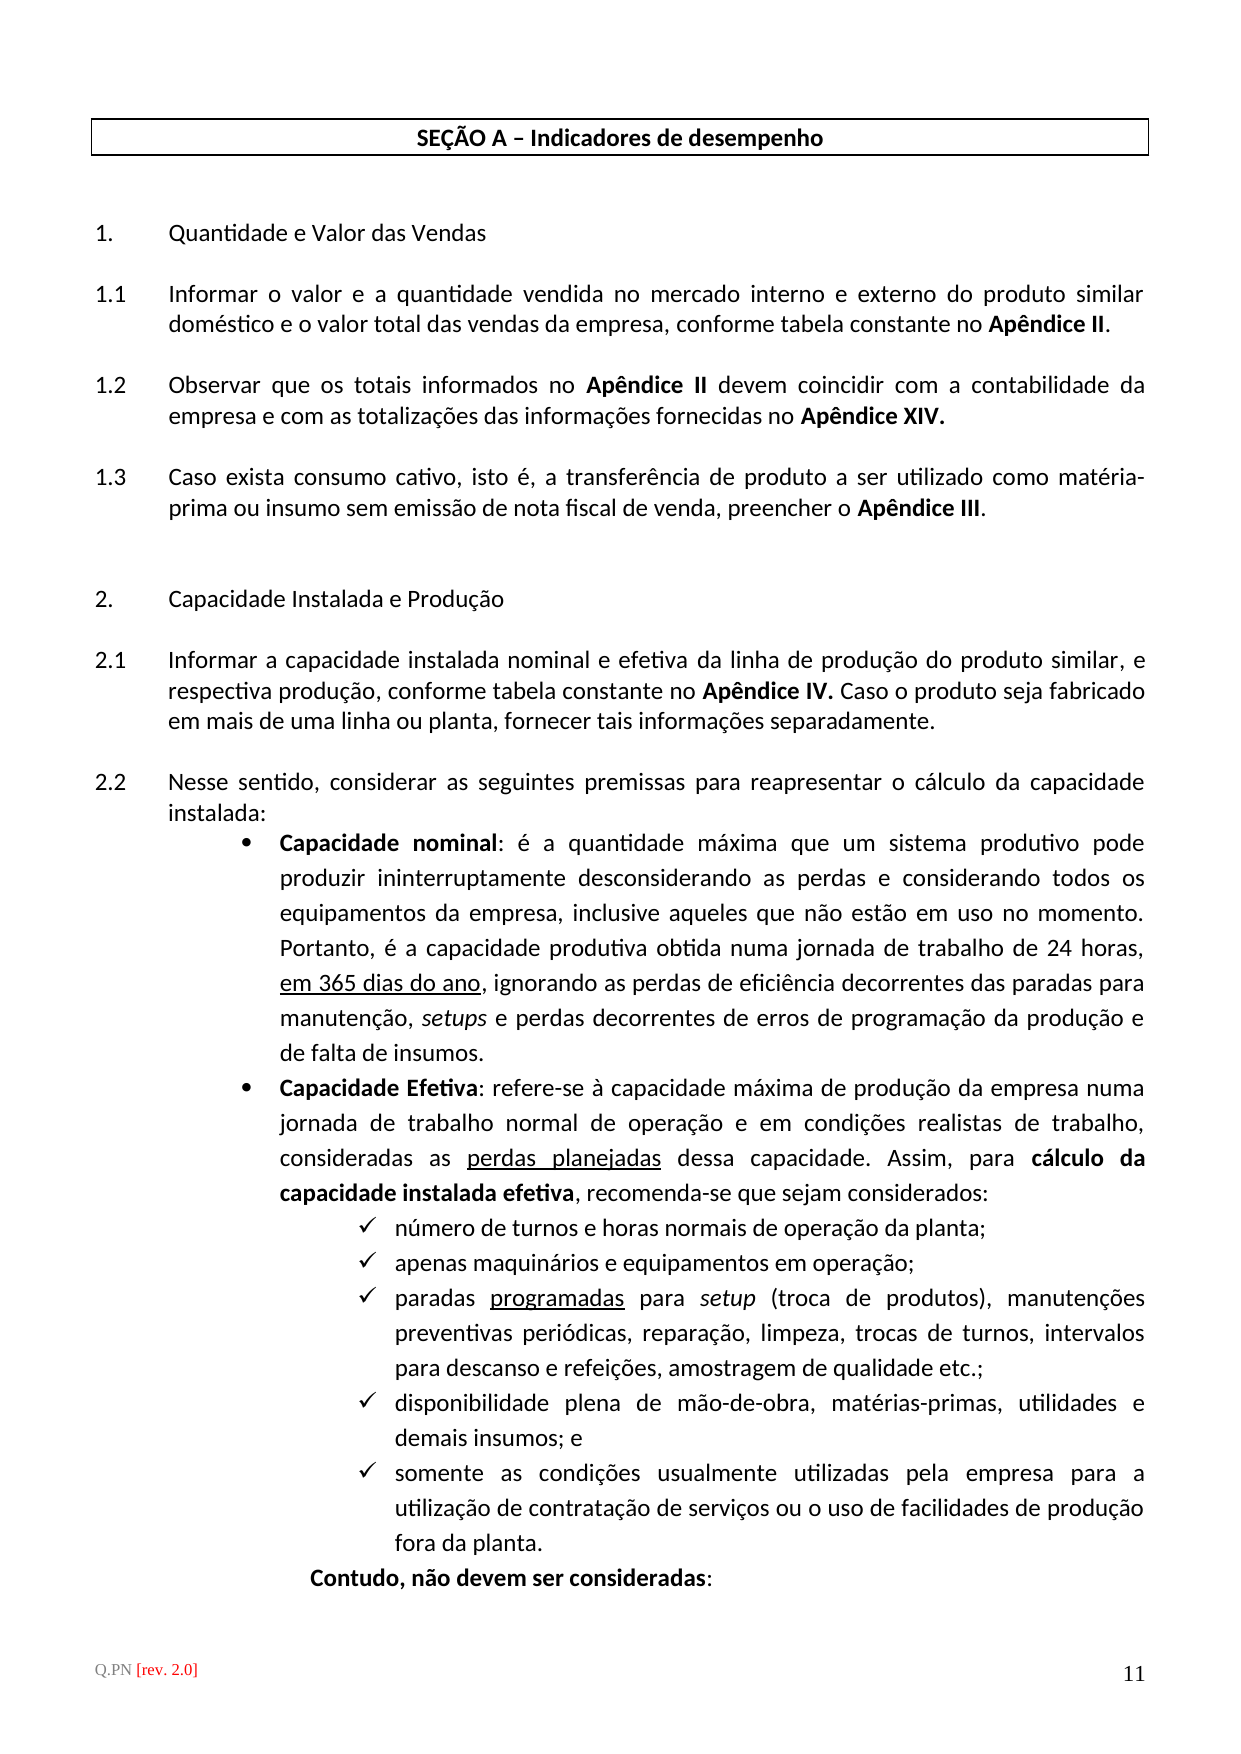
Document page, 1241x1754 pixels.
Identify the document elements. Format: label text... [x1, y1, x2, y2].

subtitle 2. Capacidade Instalada e Produção [94, 583, 1146, 614]
list Observar que os totais informados no Apêndice II devem coincidir com a contabilidade da empresa e com as totalizações das informações fornecidas no Apêndice XIV. [94, 369, 1146, 431]
subtitle 1. Quantidade e Valor das Vendas [94, 217, 1146, 247]
list Capacidade Efetiva: refere-se à capacidade máxima de produção da empresa numa jornada de trabalho normal de operação e em condições realistas de trabalho, consideradas as perdas planejadas dessa capacidade. Assim, para cálculo da capacidade instalada efetiva, recomenda-se que sejam considerados: [242, 1072, 1146, 1208]
list somente as condições usualmente utilizadas pela empresa para a utilização de contratação de serviços ou o uso de facilidades de produção fora da planta. [357, 1457, 1146, 1558]
list apenas maquinários e equipamentos em operação; [357, 1247, 1146, 1278]
text Contudo, não devem ser consideradas: [310, 1562, 1146, 1593]
list número de turnos e horas normais de operação da planta; [357, 1212, 1146, 1243]
list paradas programadas para setup (troca de produtos), manutenções preventivas periódicas, reparação, limpeza, trocas de turnos, intervalos para descanso e refeições, amostragem de qualidade etc.; [357, 1282, 1146, 1383]
list disponibilidade plena de mão-de-obra, matérias-primas, utilidades e demais insumos; e [357, 1387, 1146, 1453]
list Nesse sentido, considerar as seguintes premissas para reapresentar o cálculo da capacidade instalada: [94, 766, 1146, 827]
list Caso exista consumo cativo, isto é, a transferência de produto a ser utilizado como matéria-prima ou insumo sem emissão de nota fiscal de venda, preencher o Apêndice III. [94, 461, 1146, 522]
subtitle SEÇÃO A – Indicadores de desempenho [92, 120, 1148, 154]
list Capacidade nominal: é a quantidade máxima que um sistema produtivo pode produzir ininterruptamente desconsiderando as perdas e considerando todos os equipamentos da empresa, inclusive aqueles que não estão em uso no momento. Portanto, é a capacidade produtiva obtida numa jornada de trabalho de 24 horas, em 365 dias do ano, ignorando as perdas de eficiência decorrentes das paradas para manutenção, setups e perdas decorrentes de erros de programação da produção e de falta de insumos. [242, 827, 1146, 1068]
list Informar o valor e a quantidade vendida no mercado interno e externo do produto similar doméstico e o valor total das vendas da empresa, conforme tabela constante no Apêndice II. [94, 278, 1146, 339]
list Informar a capacidade instalada nominal e efetiva da linha de produção do produto similar, e respectiva produção, conforme tabela constante no Apêndice IV. Caso o produto seja fabricado em mais de uma linha ou planta, fornecer tais informações separadamente. [94, 644, 1146, 736]
